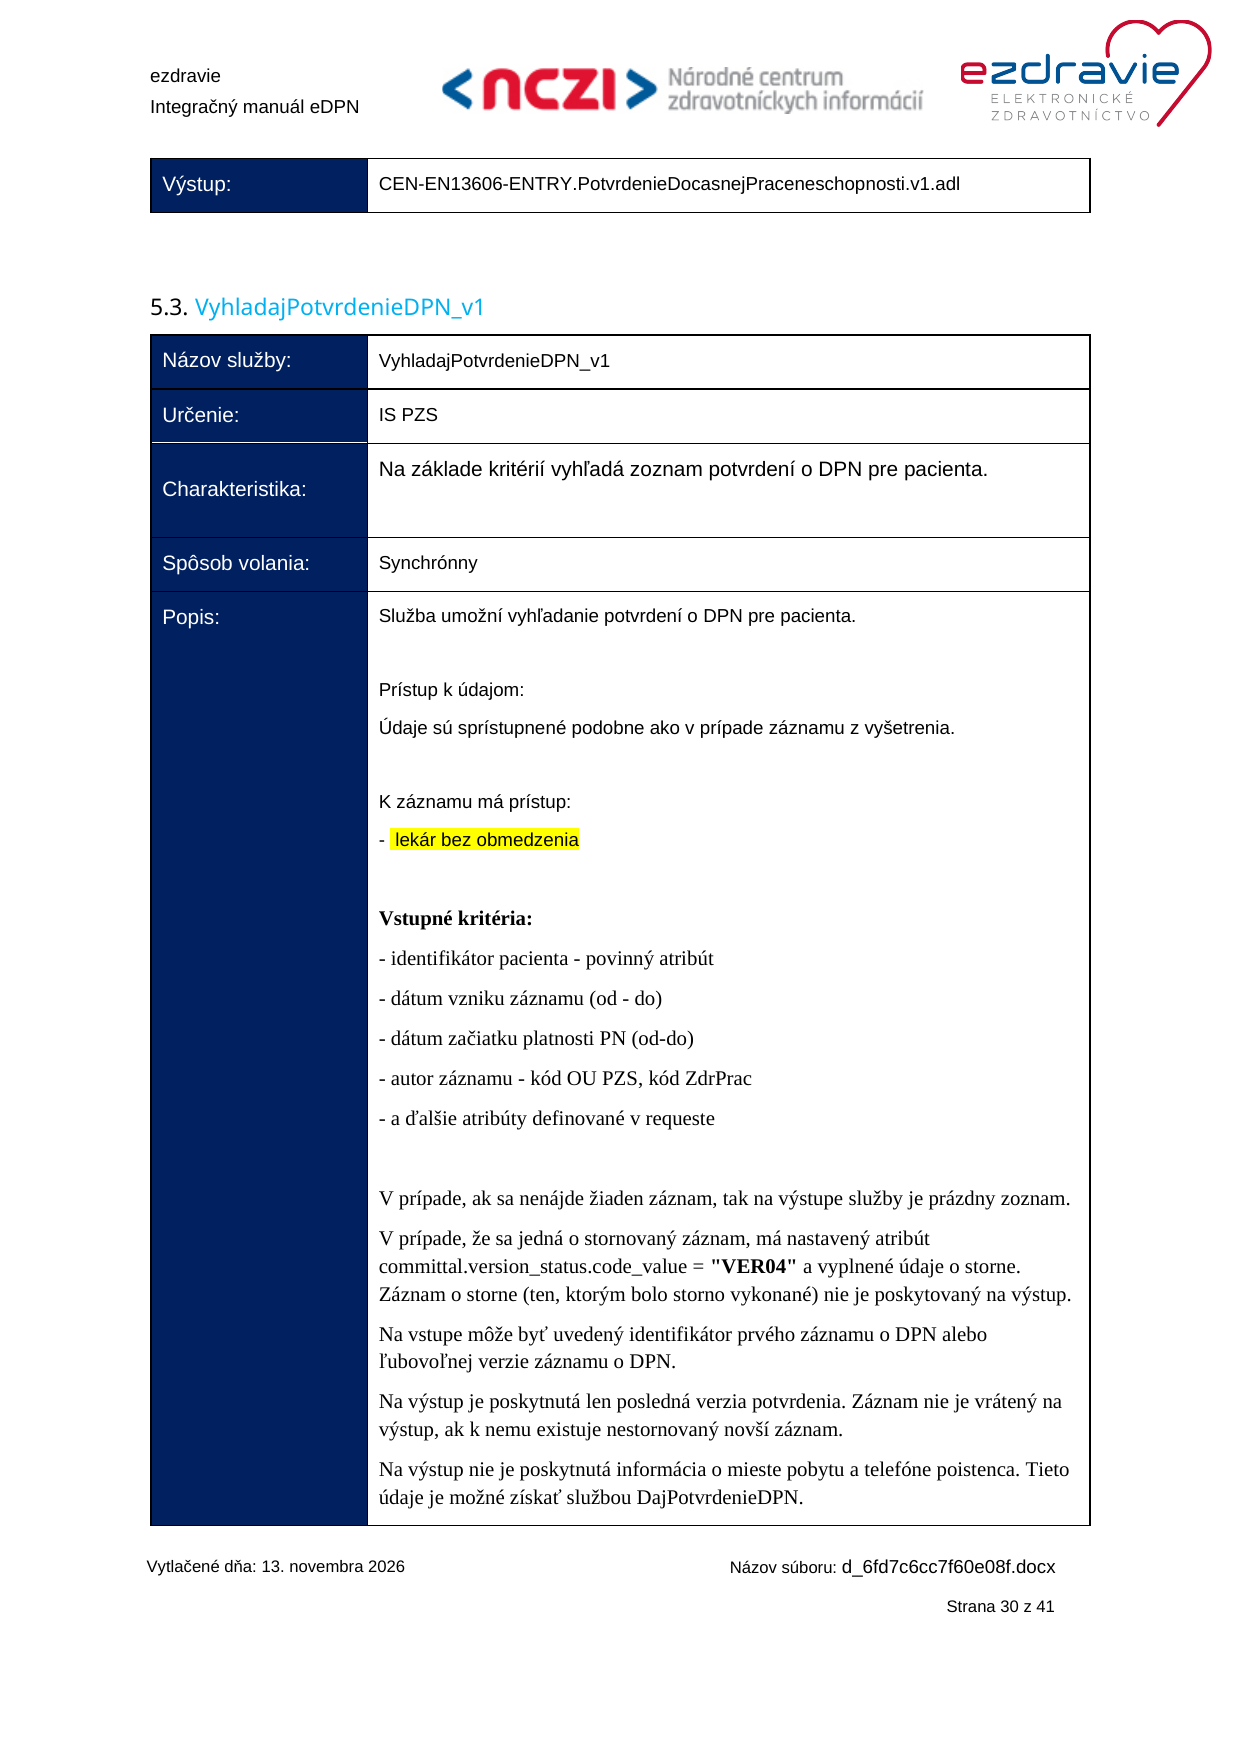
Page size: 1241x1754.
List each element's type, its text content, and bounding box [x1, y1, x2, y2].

table_cell Na základe kritérií vyhľadá zoznam potvrdení o DPN pre pacienta. [368, 444, 1089, 536]
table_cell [368, 592, 1089, 1525]
table_cell Popis: [152, 592, 367, 1525]
table_header Názov služby: [152, 336, 367, 388]
table_cell Výstup: [152, 159, 367, 212]
picture [442, 67, 924, 114]
table_cell CEN-EN13606-ENTRY.PotvrdenieDocasnejPraceneschopnosti.v1.adl [368, 159, 1089, 212]
table_cell IS PZS [368, 390, 1089, 442]
table_cell Spôsob volania: [152, 538, 367, 591]
table_header VyhladajPotvrdenieDPN_v1 [368, 336, 1089, 388]
table_cell Synchrónny [368, 538, 1089, 591]
subtitle VyhladajPotvrdenieDPN_v1 [150, 291, 1090, 322]
table_cell Charakteristika: [152, 444, 367, 536]
picture [961, 20, 1212, 127]
table_cell Určenie: [152, 390, 367, 442]
